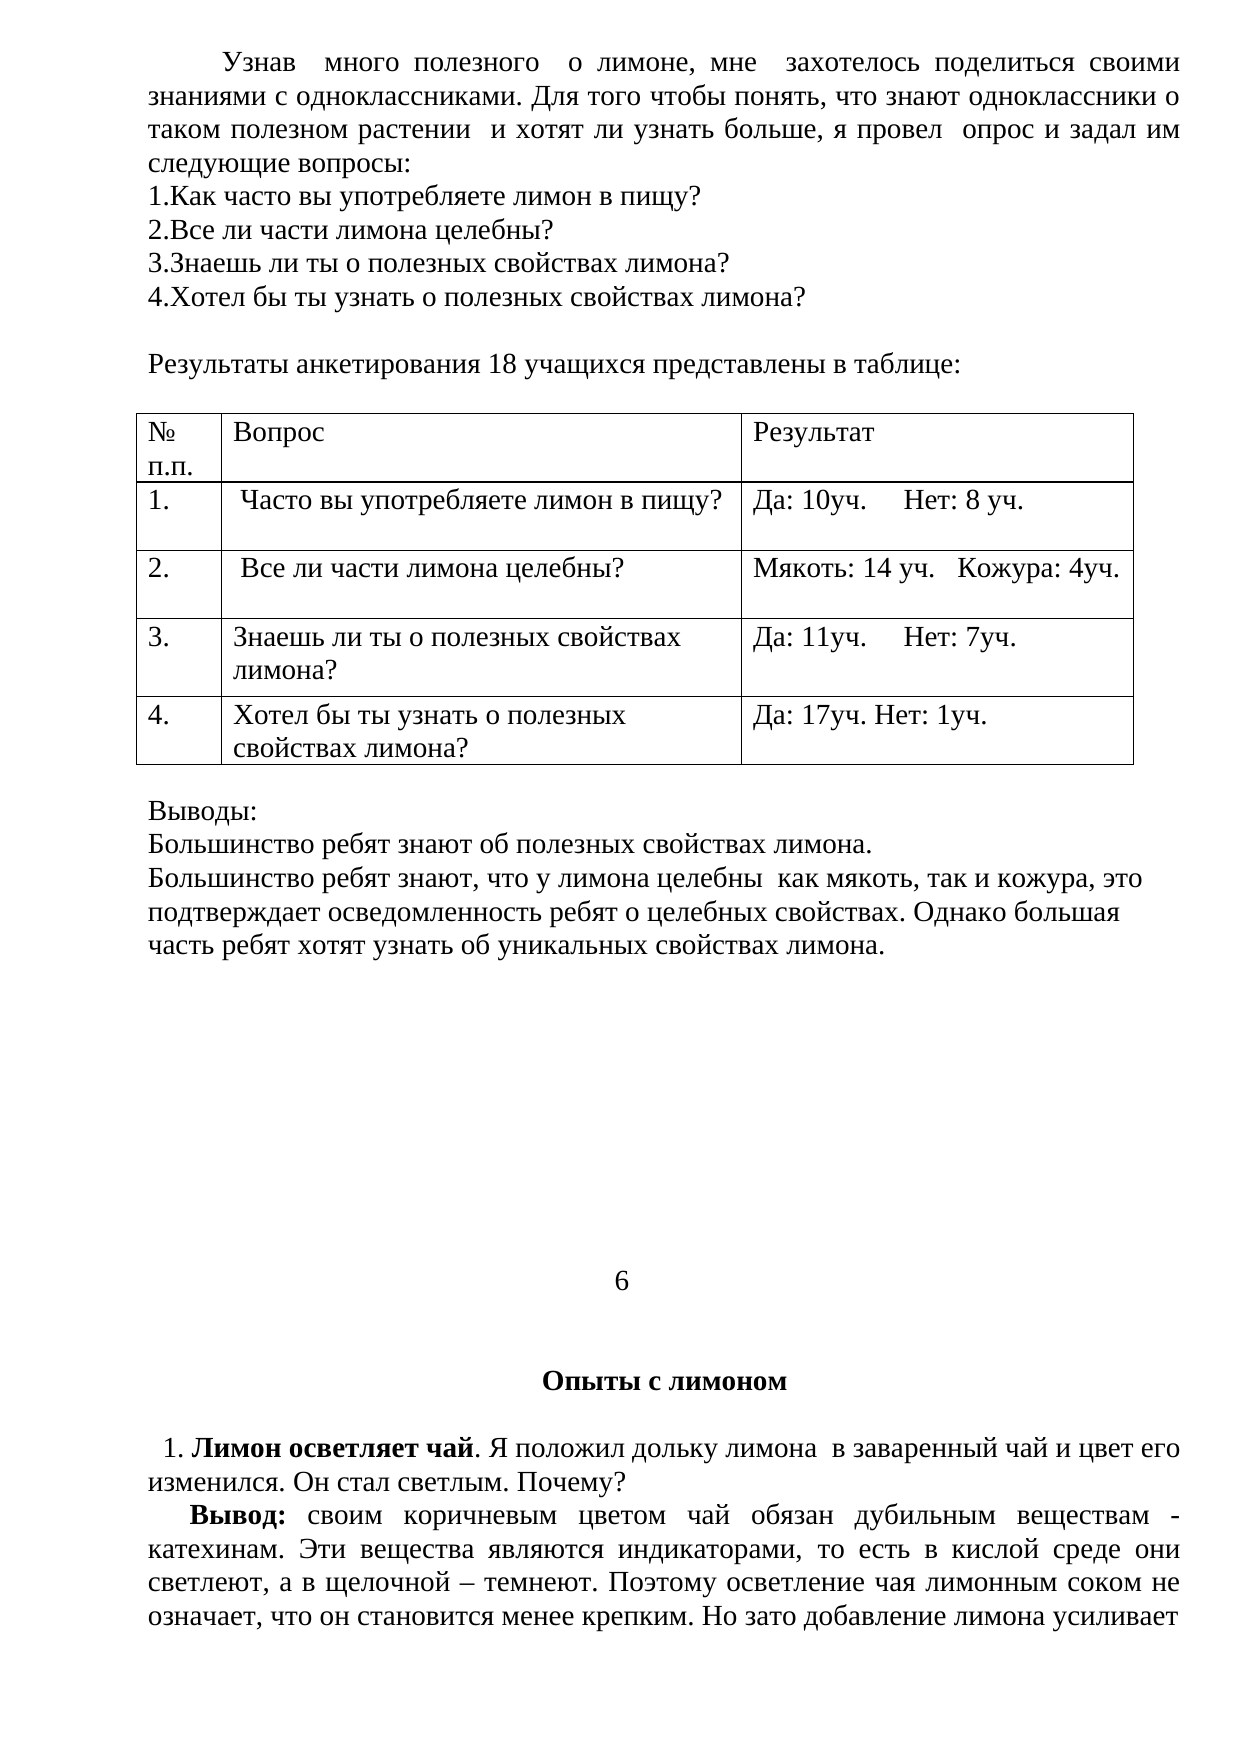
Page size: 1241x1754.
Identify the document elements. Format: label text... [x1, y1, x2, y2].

table_cell Да: 10уч. Нет: 8 уч. [742, 483, 1133, 549]
table_header Вопрос [222, 414, 741, 481]
table_cell Знаешь ли ты о полезных свойствах лимона? [222, 619, 741, 696]
table_header № п.п. [137, 414, 221, 481]
text 3.Знаешь ли ты о полезных свойствах лимона? [148, 246, 1181, 279]
text Большинство ребят знают, что у лимона целебны как мякоть, так и кожура, это подтверждает осведомленность ребят о целебных свойствах. Однако большая часть ребят хотят узнать об уникальных свойствах лимона. [148, 860, 1181, 961]
table_cell 3. [137, 619, 221, 696]
table_cell 2. [137, 551, 221, 618]
table_cell 4. [137, 697, 221, 764]
text 4.Хотел бы ты узнать о полезных свойствах лимона? [148, 279, 1181, 313]
table_cell Часто вы употребляете лимон в пищу? [222, 483, 741, 549]
text 6 [148, 1263, 1181, 1296]
text Опыты с лимоном [148, 1363, 1181, 1397]
text 1. Лимон осветляет чай. Я положил дольку лимона в заваренный чай и цвет его изменился. Он стал светлым. Почему? [148, 1430, 1181, 1497]
table_header Результат [742, 414, 1133, 481]
table_cell Да: 17уч. Нет: 1уч. [742, 697, 1133, 764]
text 2.Все ли части лимона целебны? [148, 212, 1181, 246]
text Выводы: [148, 793, 1181, 827]
text Вывод: своим коричневым цветом чай обязан дубильным веществам - катехинам. Эти вещества являются индикаторами, то есть в кислой среде они светлеют, а в щелочной – темнеют. Поэтому осветление чая лимонным соком не означает, что он становится менее крепким. Но зато добавление лимона усиливает [148, 1497, 1181, 1632]
text Узнав много полезного о лимоне, мне захотелось поделиться своими знаниями с одноклассниками. Для того чтобы понять, что знают одноклассники о таком полезном растении и хотят ли узнать больше, я провел опрос и задал им следующие вопросы: [148, 44, 1181, 178]
table_cell Да: 11уч. Нет: 7уч. [742, 619, 1133, 696]
table_cell 1. [137, 483, 221, 549]
table_cell Мякоть: 14 уч. Кожура: 4уч. [742, 551, 1133, 618]
text 1.Как часто вы употребляете лимон в пищу? [148, 178, 1181, 212]
table_cell Хотел бы ты узнать о полезных свойствах лимона? [222, 697, 741, 764]
text Большинство ребят знают об полезных свойствах лимона. [148, 827, 1181, 860]
table_cell Все ли части лимона целебны? [222, 551, 741, 618]
text Результаты анкетирования 18 учащихся представлены в таблице: [148, 346, 1181, 380]
